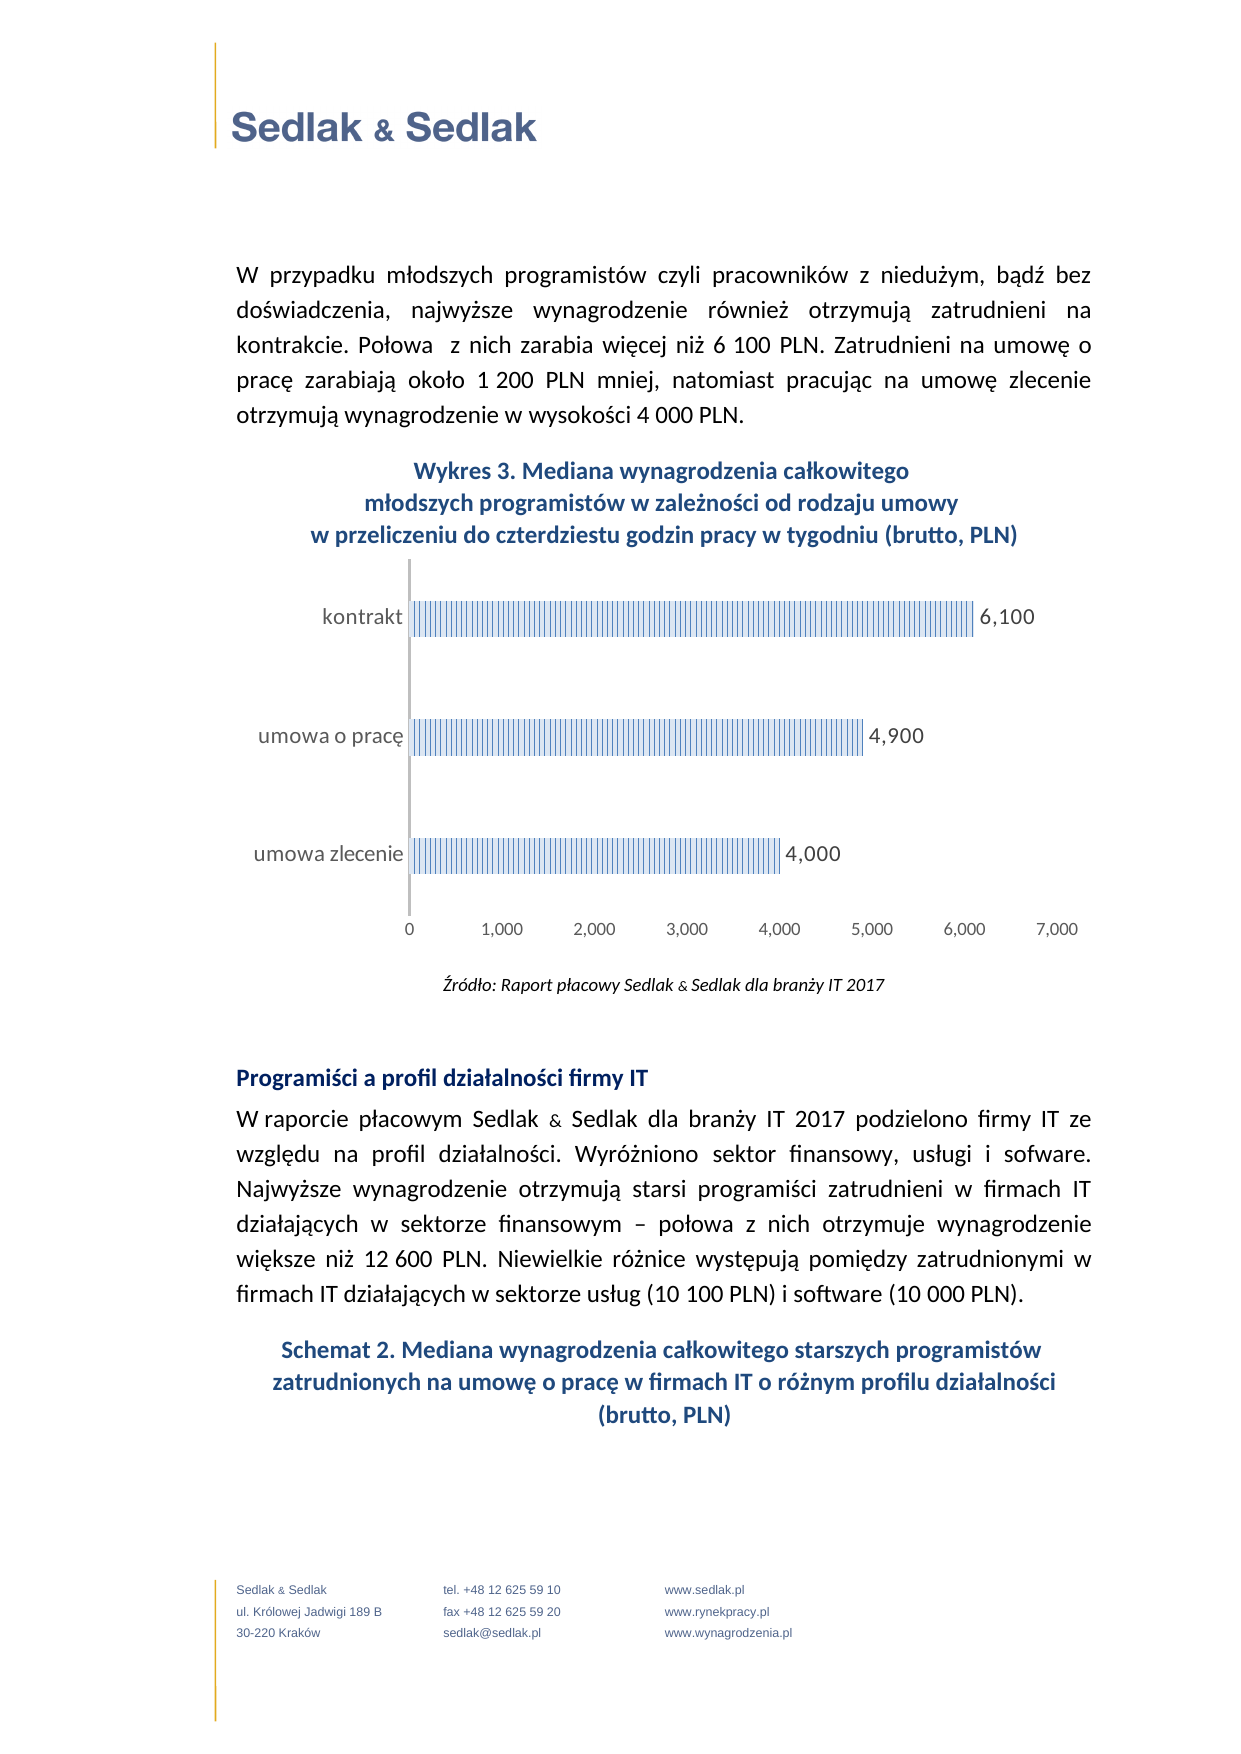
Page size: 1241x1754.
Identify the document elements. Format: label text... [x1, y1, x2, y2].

text Wykres 3. Mediana wynagrodzenia całkowitego młodszych programistów w zależności od rodzaju umowy w przeliczeniu do czterdziestu godzin pracy w tygodniu (brutto, PLN) [236, 455, 1092, 550]
text W przypadku młodszych programistów czyli pracowników z niedużym, bądź bez doświadczenia, najwyższe wynagrodzenie również otrzymują zatrudnieni na kontrakcie. Połowa z nich zarabia więcej niż 6 100 PLN. Zatrudnieni na umowę o pracę zarabiają około 1 200 PLN mniej, natomiast pracując na umowę zlecenie otrzymują wynagrodzenie w wysokości 4 000 PLN. [236, 259, 1092, 429]
picture [226, 106, 542, 149]
text W raporcie płacowym Sedlak & Sedlak dla branży IT 2017 podzielono firmy IT ze względu na profil działalności. Wyróżniono sektor finansowy, usługi i sofware. Najwyższe wynagrodzenie otrzymują starsi programiści zatrudnieni w firmach IT działających w sektorze finansowym – połowa z nich otrzymuje wynagrodzenie większe niż 12 600 PLN. Niewielkie różnice występują pomiędzy zatrudnionymi w firmach IT działających w sektorze usług (10 100 PLN) i software (10 000 PLN). [236, 1103, 1092, 1309]
text Źródło: Raport płacowy Sedlak & Sedlak dla branży IT 2017 [236, 974, 1092, 997]
text Programiści a profil działalności firmy IT [236, 1062, 1092, 1093]
text Schemat 2. Mediana wynagrodzenia całkowitego starszych programistów zatrudnionych na umowę o pracę w firmach IT o różnym profilu działalności (brutto, PLN) [236, 1334, 1092, 1429]
